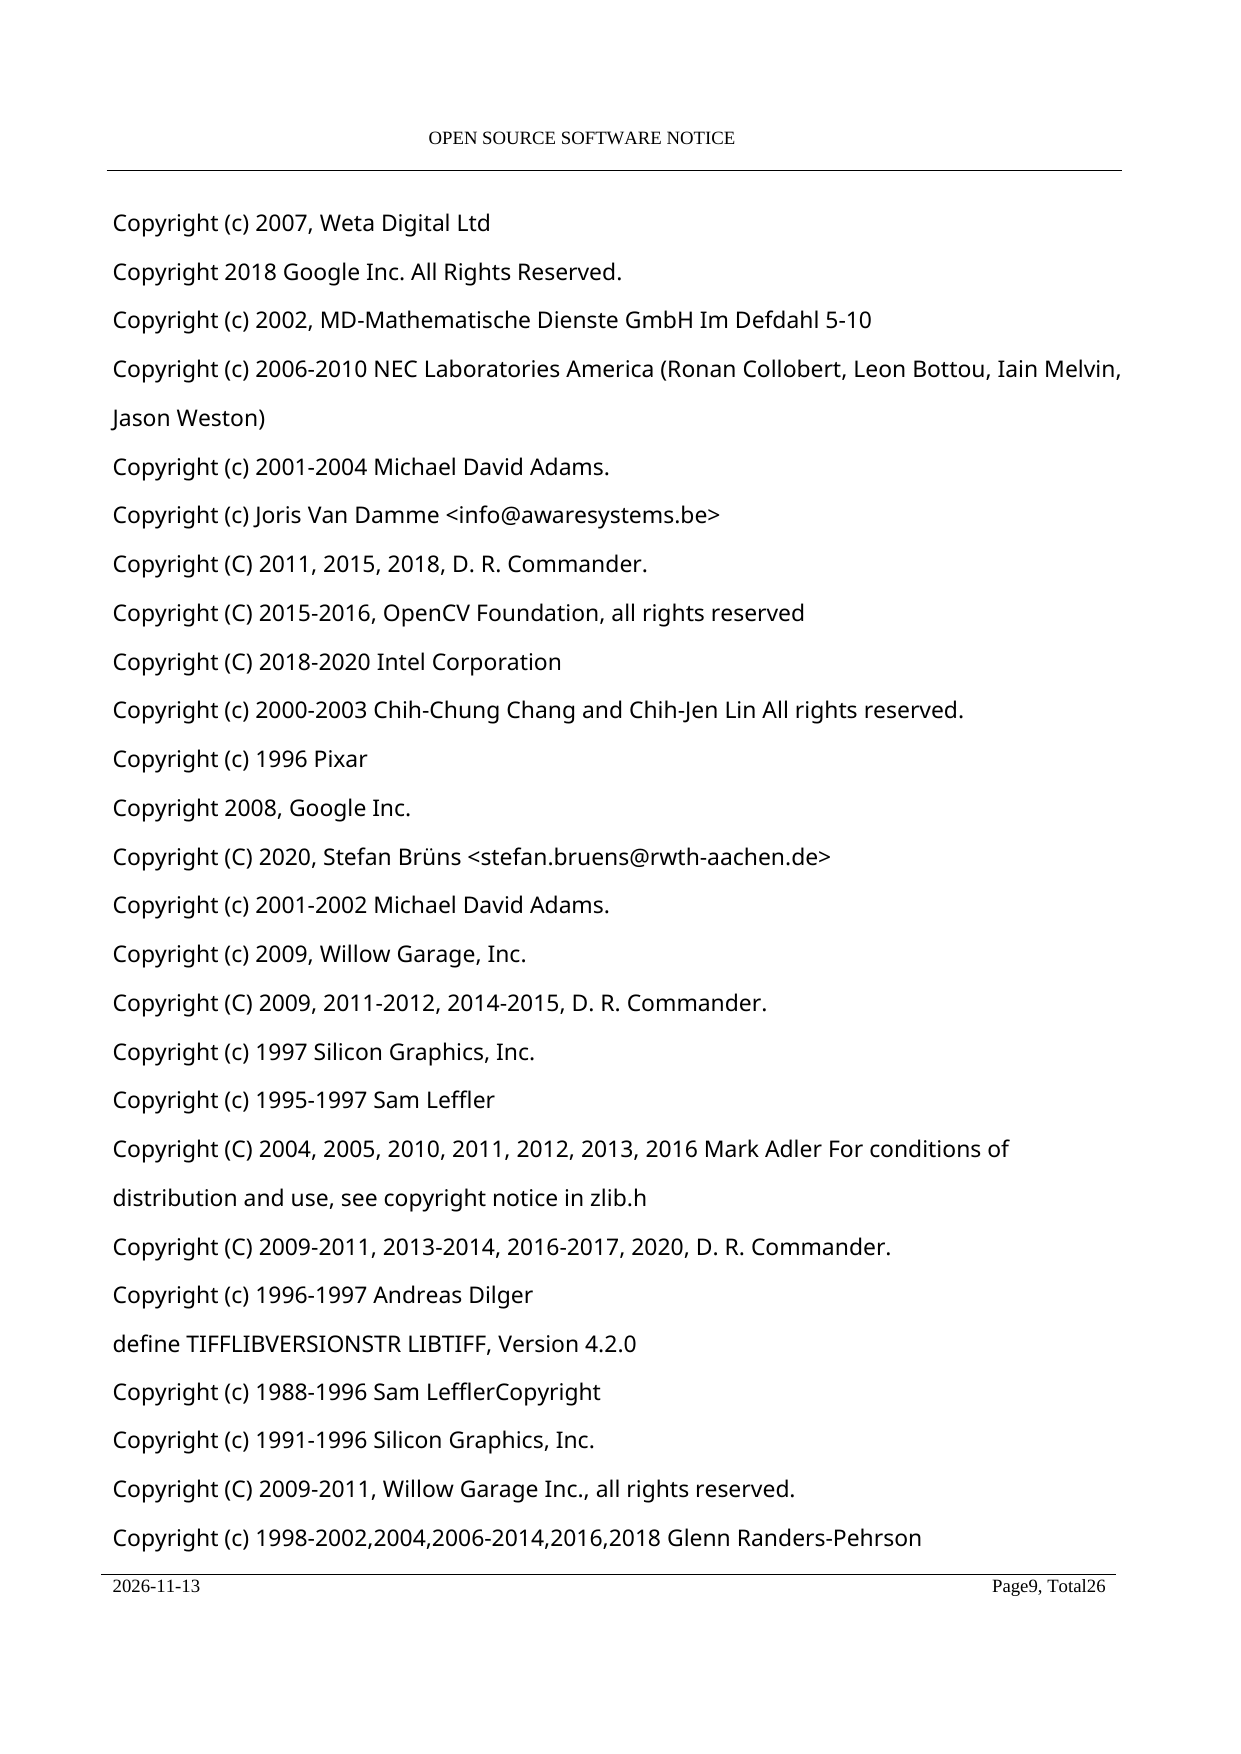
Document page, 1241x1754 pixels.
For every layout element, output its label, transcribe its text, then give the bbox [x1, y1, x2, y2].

text Copyright (c) 1988-1996 Sam LefflerCopyright [112, 1376, 1128, 1408]
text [112, 206, 1128, 1360]
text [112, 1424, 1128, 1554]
